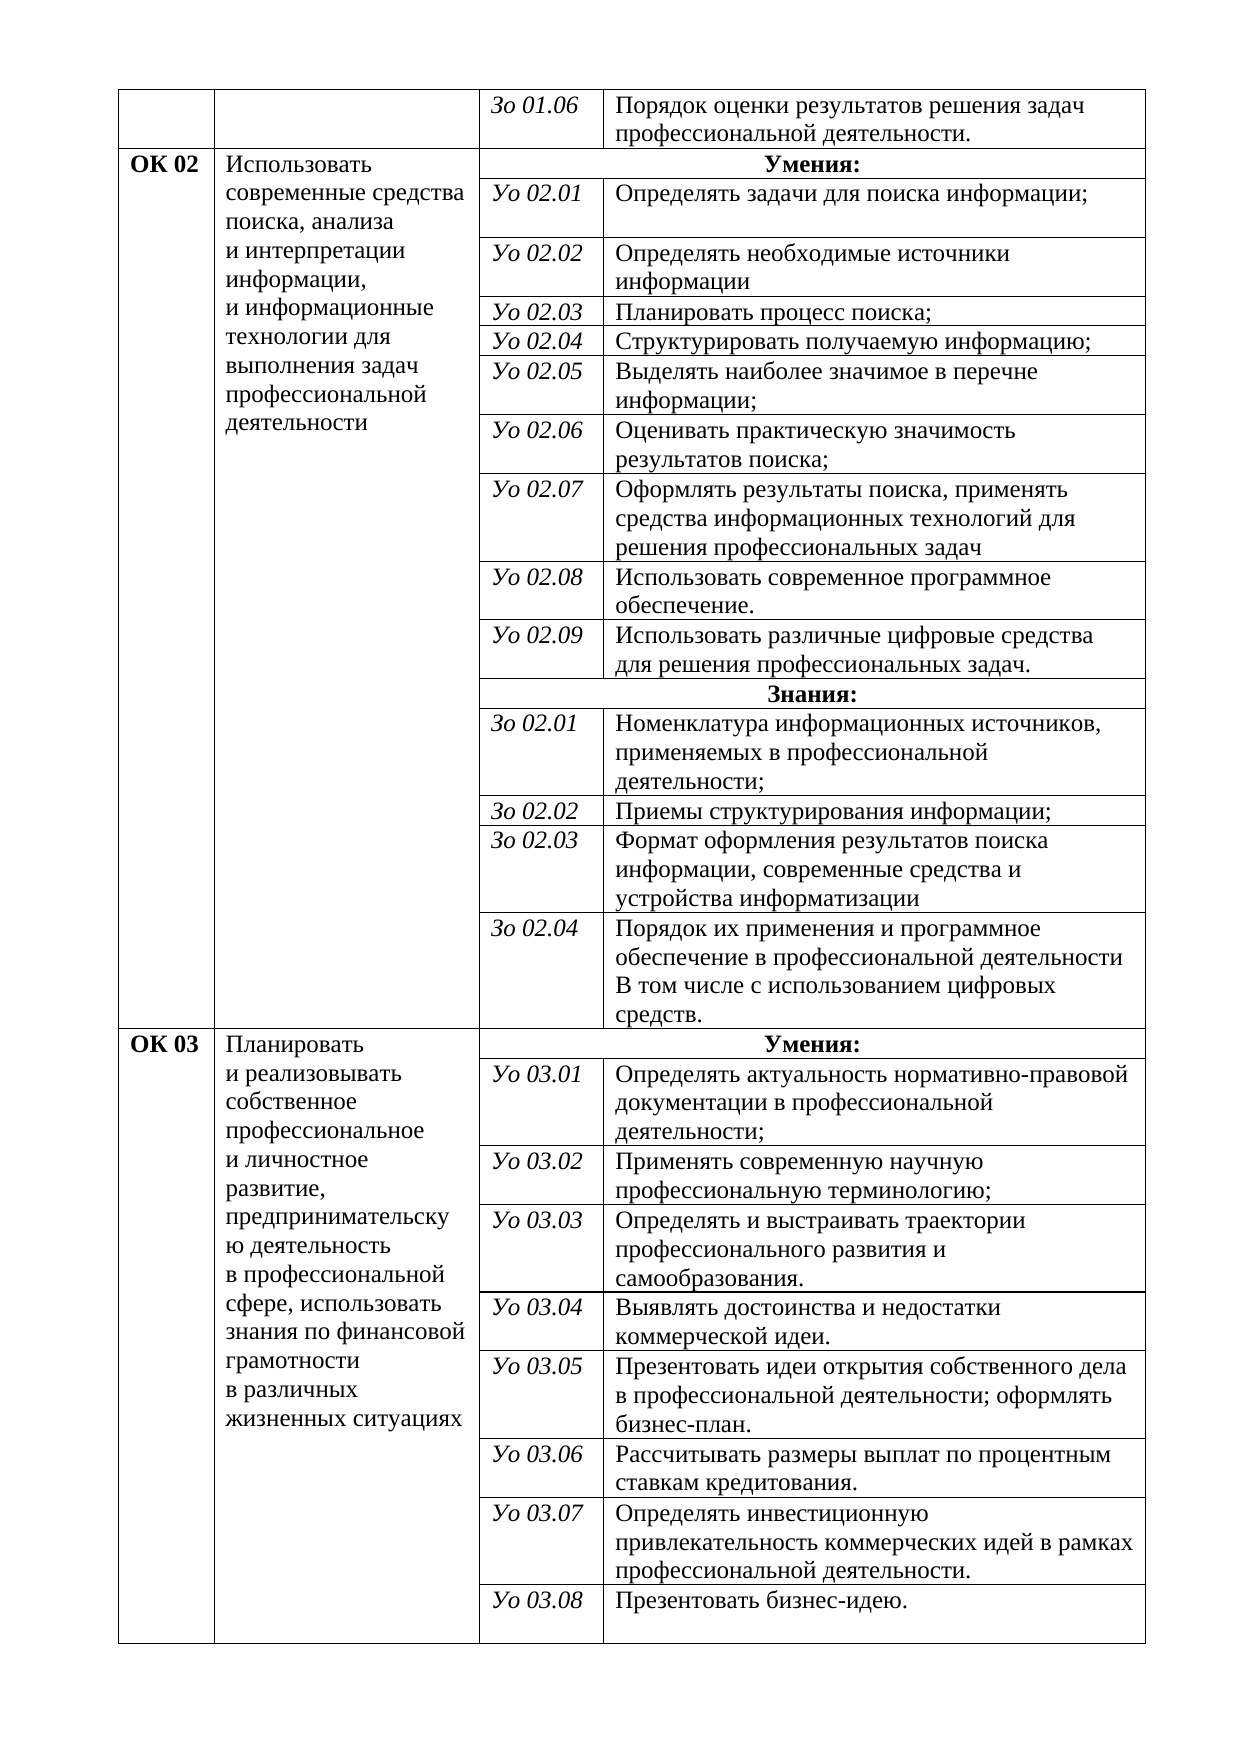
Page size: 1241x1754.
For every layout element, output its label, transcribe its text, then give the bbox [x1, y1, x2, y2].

table_cell Уо 03.03 [480, 1205, 603, 1291]
table_cell Зо 02.01 [480, 709, 603, 795]
table_cell Номенклатура информационных источников, применяемых в профессиональной деятельности; [604, 709, 1145, 795]
table_cell Применять современную научную профессиональную терминологию; [604, 1146, 1145, 1204]
table_cell Зо 01.06 [480, 90, 603, 148]
table_cell Определять инвестиционную привлекательность коммерческих идей в рамках профессиональной деятельности. [604, 1498, 1145, 1584]
table_cell Планировать и реализовывать собственное профессиональное и личностное развитие, предпринимательскую деятельность в профессиональной сфере, использовать знания по финансовой грамотности в различных жизненных ситуациях [215, 1029, 479, 1643]
table_cell Определять и выстраивать траектории профессионального развития и самообразования. [604, 1205, 1145, 1291]
table_cell Уо 03.07 [480, 1498, 603, 1584]
table_cell Уо 03.02 [480, 1146, 603, 1204]
table_cell Уо 03.08 [480, 1585, 603, 1643]
table_cell Уо 03.06 [480, 1439, 603, 1497]
table_cell Использовать современное программное обеспечение. [604, 562, 1145, 619]
table_cell Планировать процесс поиска; [604, 297, 1145, 325]
table_cell Использовать различные цифровые средства для решения профессиональных задач. [604, 620, 1145, 678]
table_cell Уо 02.09 [480, 620, 603, 678]
table_cell Приемы структурирования информации; [604, 796, 1145, 824]
table_cell Выявлять достоинства и недостатки коммерческой идеи. [604, 1293, 1145, 1350]
table_cell Зо 02.02 [480, 796, 603, 824]
table_cell Уо 02.02 [480, 238, 603, 296]
table_cell Порядок оценки результатов решения задач профессиональной деятельности. [604, 90, 1145, 148]
table_cell Уо 02.08 [480, 562, 603, 619]
table_cell Уо 02.04 [480, 326, 603, 355]
table_cell Порядок их применения и программное обеспечение в профессиональной деятельности В том числе с использованием цифровых средств. [604, 913, 1145, 1028]
table_cell ОК 02 [119, 149, 214, 1028]
table_cell Презентовать бизнес-идею. [604, 1585, 1145, 1643]
table_cell Уо 02.06 [480, 415, 603, 473]
table_cell Уо 02.07 [480, 474, 603, 561]
table_cell Умения: [480, 149, 1145, 177]
table_cell Презентовать идеи открытия собственного дела в профессиональной деятельности; оформлять бизнес-план. [604, 1351, 1145, 1438]
table_cell Определять необходимые источники информации [604, 238, 1145, 296]
table_cell Уо 03.04 [480, 1293, 603, 1350]
table_cell Знания: [480, 679, 1145, 707]
table_cell Определять актуальность нормативно-правовой документации в профессиональной деятельности; [604, 1059, 1145, 1145]
table_cell Рассчитывать размеры выплат по процентным ставкам кредитования. [604, 1439, 1145, 1497]
table_cell Зо 02.04 [480, 913, 603, 1028]
table_cell Уо 02.05 [480, 356, 603, 414]
table_cell Определять задачи для поиска информации; [604, 179, 1145, 237]
table_cell Использовать современные средства поиска, анализа и интерпретации информации, и информационные технологии для выполнения задач профессиональной деятельности [215, 149, 479, 1028]
table_cell Уо 02.01 [480, 179, 603, 237]
table_cell ОК 03 [119, 1029, 214, 1643]
table_cell Выделять наиболее значимое в перечне информации; [604, 356, 1145, 414]
table_cell Зо 02.03 [480, 826, 603, 912]
table_cell Формат оформления результатов поиска информации, современные средства и устройства информатизации [604, 826, 1145, 912]
table_cell Уо 03.01 [480, 1059, 603, 1145]
table_cell Оформлять результаты поиска, применять средства информационных технологий для решения профессиональных задач [604, 474, 1145, 561]
table_cell Оценивать практическую значимость результатов поиска; [604, 415, 1145, 473]
table_cell Уо 02.03 [480, 297, 603, 325]
table_cell Структурировать получаемую информацию; [604, 326, 1145, 355]
table_cell Умения: [480, 1029, 1145, 1058]
table_cell Уо 03.05 [480, 1351, 603, 1438]
